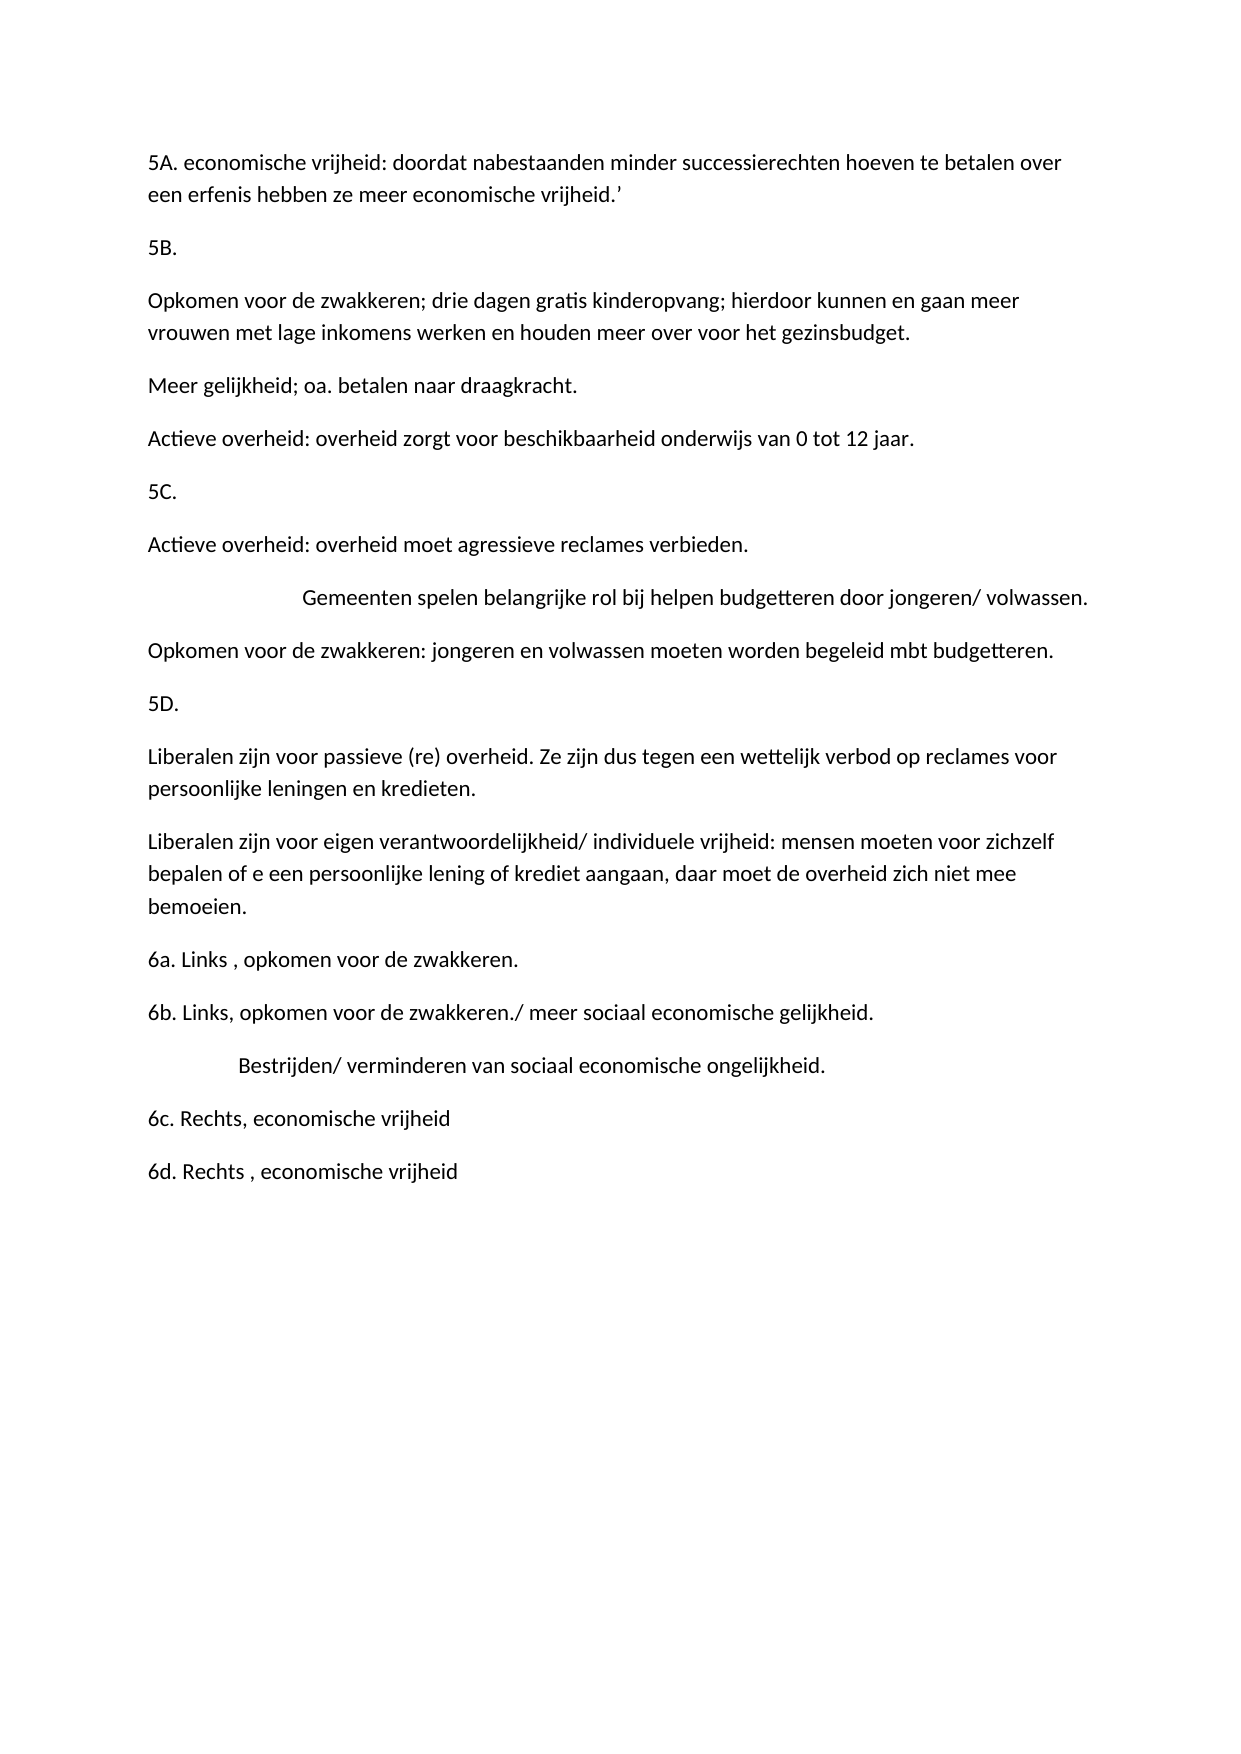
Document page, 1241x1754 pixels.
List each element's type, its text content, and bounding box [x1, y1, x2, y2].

text Liberalen zijn voor eigen verantwoordelijkheid/ individuele vrijheid: mensen moeten voor zichzelf bepalen of e een persoonlijke lening of krediet aangaan, daar moet de overheid zich niet mee bemoeien. [148, 827, 1093, 920]
text 6d. Rechts , economische vrijheid [148, 1157, 1093, 1185]
text 6c. Rechts, economische vrijheid [148, 1104, 1093, 1132]
text 5D. [148, 689, 1093, 717]
list Bestrijden/ verminderen van sociaal economische ongelijkheid. [223, 1051, 1093, 1079]
text Meer gelijkheid; oa. betalen naar draagkracht. [148, 371, 1093, 399]
text Liberalen zijn voor passieve (re) overheid. Ze zijn dus tegen een wettelijk verbod op reclames voor persoonlijke leningen en kredieten. [148, 742, 1093, 802]
text 5B. [148, 233, 1093, 261]
text 6b. Links, opkomen voor de zwakkeren./ meer sociaal economische gelijkheid. [148, 998, 1093, 1026]
text Opkomen voor de zwakkeren; drie dagen gratis kinderopvang; hierdoor kunnen en gaan meer vrouwen met lage inkomens werken en houden meer over voor het gezinsbudget. [148, 286, 1093, 346]
text 5A. economische vrijheid: doordat nabestaanden minder successierechten hoeven te betalen over een erfenis hebben ze meer economische vrijheid.’ [148, 148, 1093, 208]
text Actieve overheid: overheid moet agressieve reclames verbieden. [148, 530, 1093, 558]
text Gemeenten spelen belangrijke rol bij helpen budgetteren door jongeren/ volwassen. [148, 583, 1093, 611]
text 6a. Links , opkomen voor de zwakkeren. [148, 945, 1093, 973]
text Actieve overheid: overheid zorgt voor beschikbaarheid onderwijs van 0 tot 12 jaar. [148, 424, 1093, 452]
text Opkomen voor de zwakkeren: jongeren en volwassen moeten worden begeleid mbt budgetteren. [148, 636, 1093, 664]
text 5C. [148, 477, 1093, 505]
